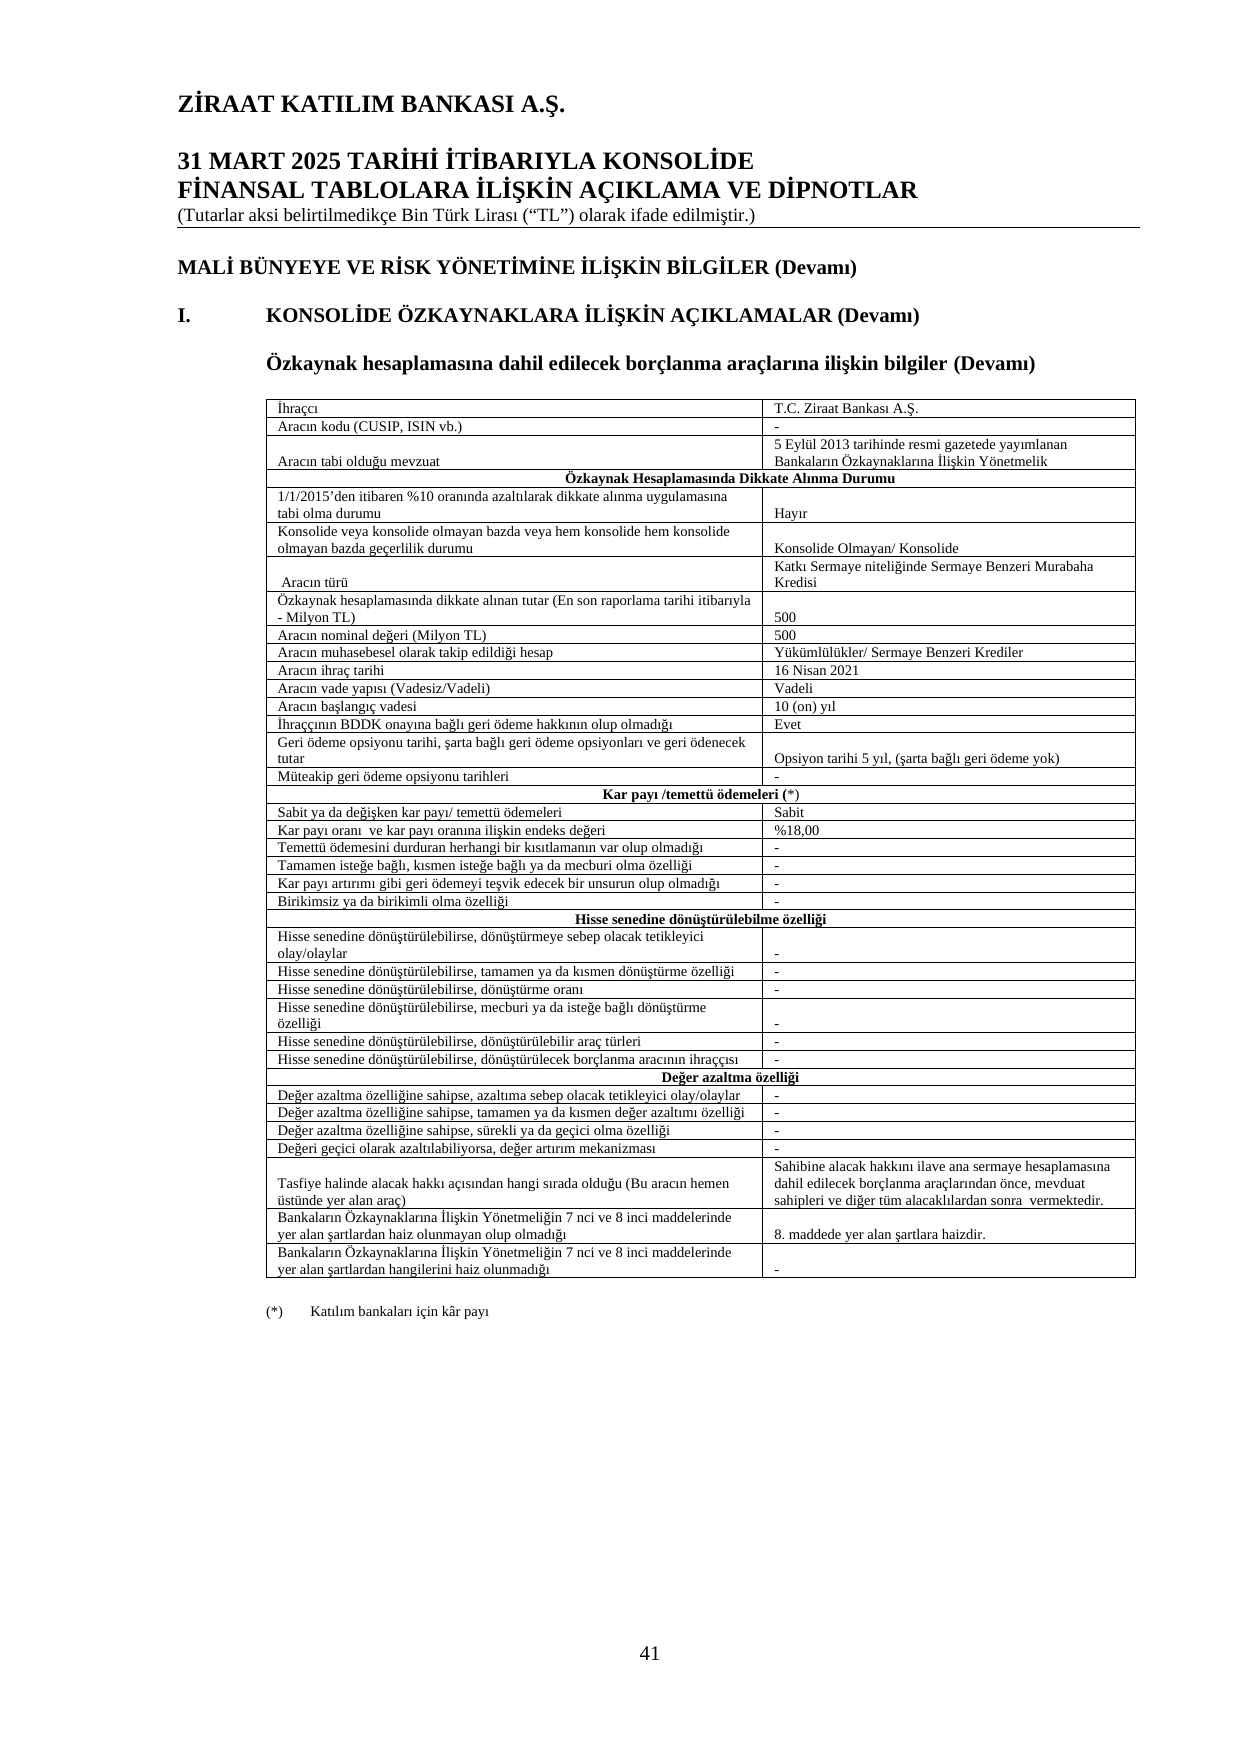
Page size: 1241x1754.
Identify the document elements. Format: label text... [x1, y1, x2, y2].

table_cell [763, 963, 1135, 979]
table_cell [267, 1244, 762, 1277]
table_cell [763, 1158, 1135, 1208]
text Özkaynak hesaplamasına dahil edilecek borçlanma araçlarına ilişkin bilgiler (Devamı) [266, 351, 1122, 375]
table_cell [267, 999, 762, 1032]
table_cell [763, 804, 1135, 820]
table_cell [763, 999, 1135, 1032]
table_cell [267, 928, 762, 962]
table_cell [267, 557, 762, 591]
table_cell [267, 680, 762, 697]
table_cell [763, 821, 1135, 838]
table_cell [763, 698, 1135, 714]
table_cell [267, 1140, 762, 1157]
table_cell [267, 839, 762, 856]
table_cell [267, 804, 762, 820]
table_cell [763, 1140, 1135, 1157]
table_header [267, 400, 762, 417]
text (*) Katılım bankaları için kâr payı [266, 1302, 1122, 1319]
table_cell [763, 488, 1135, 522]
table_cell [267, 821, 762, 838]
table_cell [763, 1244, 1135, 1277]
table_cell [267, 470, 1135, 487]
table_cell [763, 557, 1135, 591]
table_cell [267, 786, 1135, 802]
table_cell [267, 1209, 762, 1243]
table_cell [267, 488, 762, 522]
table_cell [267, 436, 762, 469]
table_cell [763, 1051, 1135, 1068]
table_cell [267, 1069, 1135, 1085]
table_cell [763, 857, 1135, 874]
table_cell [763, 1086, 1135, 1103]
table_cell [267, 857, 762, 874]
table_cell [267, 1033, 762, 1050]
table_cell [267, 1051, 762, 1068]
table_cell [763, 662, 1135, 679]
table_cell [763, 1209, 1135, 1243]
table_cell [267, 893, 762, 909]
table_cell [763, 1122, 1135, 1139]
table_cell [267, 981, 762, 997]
text I. KONSOLİDE ÖZKAYNAKLARA İLİŞKİN AÇIKLAMALAR (Devamı) [177, 303, 1122, 327]
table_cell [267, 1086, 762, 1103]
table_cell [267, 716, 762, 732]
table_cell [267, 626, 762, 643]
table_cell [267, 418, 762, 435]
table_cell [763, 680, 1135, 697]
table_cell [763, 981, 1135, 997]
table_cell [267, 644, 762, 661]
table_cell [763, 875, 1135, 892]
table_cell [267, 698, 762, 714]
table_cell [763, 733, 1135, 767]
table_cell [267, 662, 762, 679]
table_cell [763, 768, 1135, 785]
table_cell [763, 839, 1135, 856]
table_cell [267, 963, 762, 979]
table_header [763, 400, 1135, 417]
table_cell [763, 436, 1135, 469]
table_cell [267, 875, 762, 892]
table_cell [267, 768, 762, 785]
text MALİ BÜNYEYE VE RİSK YÖNETİMİNE İLİŞKİN BİLGİLER (Devamı) [177, 255, 1122, 279]
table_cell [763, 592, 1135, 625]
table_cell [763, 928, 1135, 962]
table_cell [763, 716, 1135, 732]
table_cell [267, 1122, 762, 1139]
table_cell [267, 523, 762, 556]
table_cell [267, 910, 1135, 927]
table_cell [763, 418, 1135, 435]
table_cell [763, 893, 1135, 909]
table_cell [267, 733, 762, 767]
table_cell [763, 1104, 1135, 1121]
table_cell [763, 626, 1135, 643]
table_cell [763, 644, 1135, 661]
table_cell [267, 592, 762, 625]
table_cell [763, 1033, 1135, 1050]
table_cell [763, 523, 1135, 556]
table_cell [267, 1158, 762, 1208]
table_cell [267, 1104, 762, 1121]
